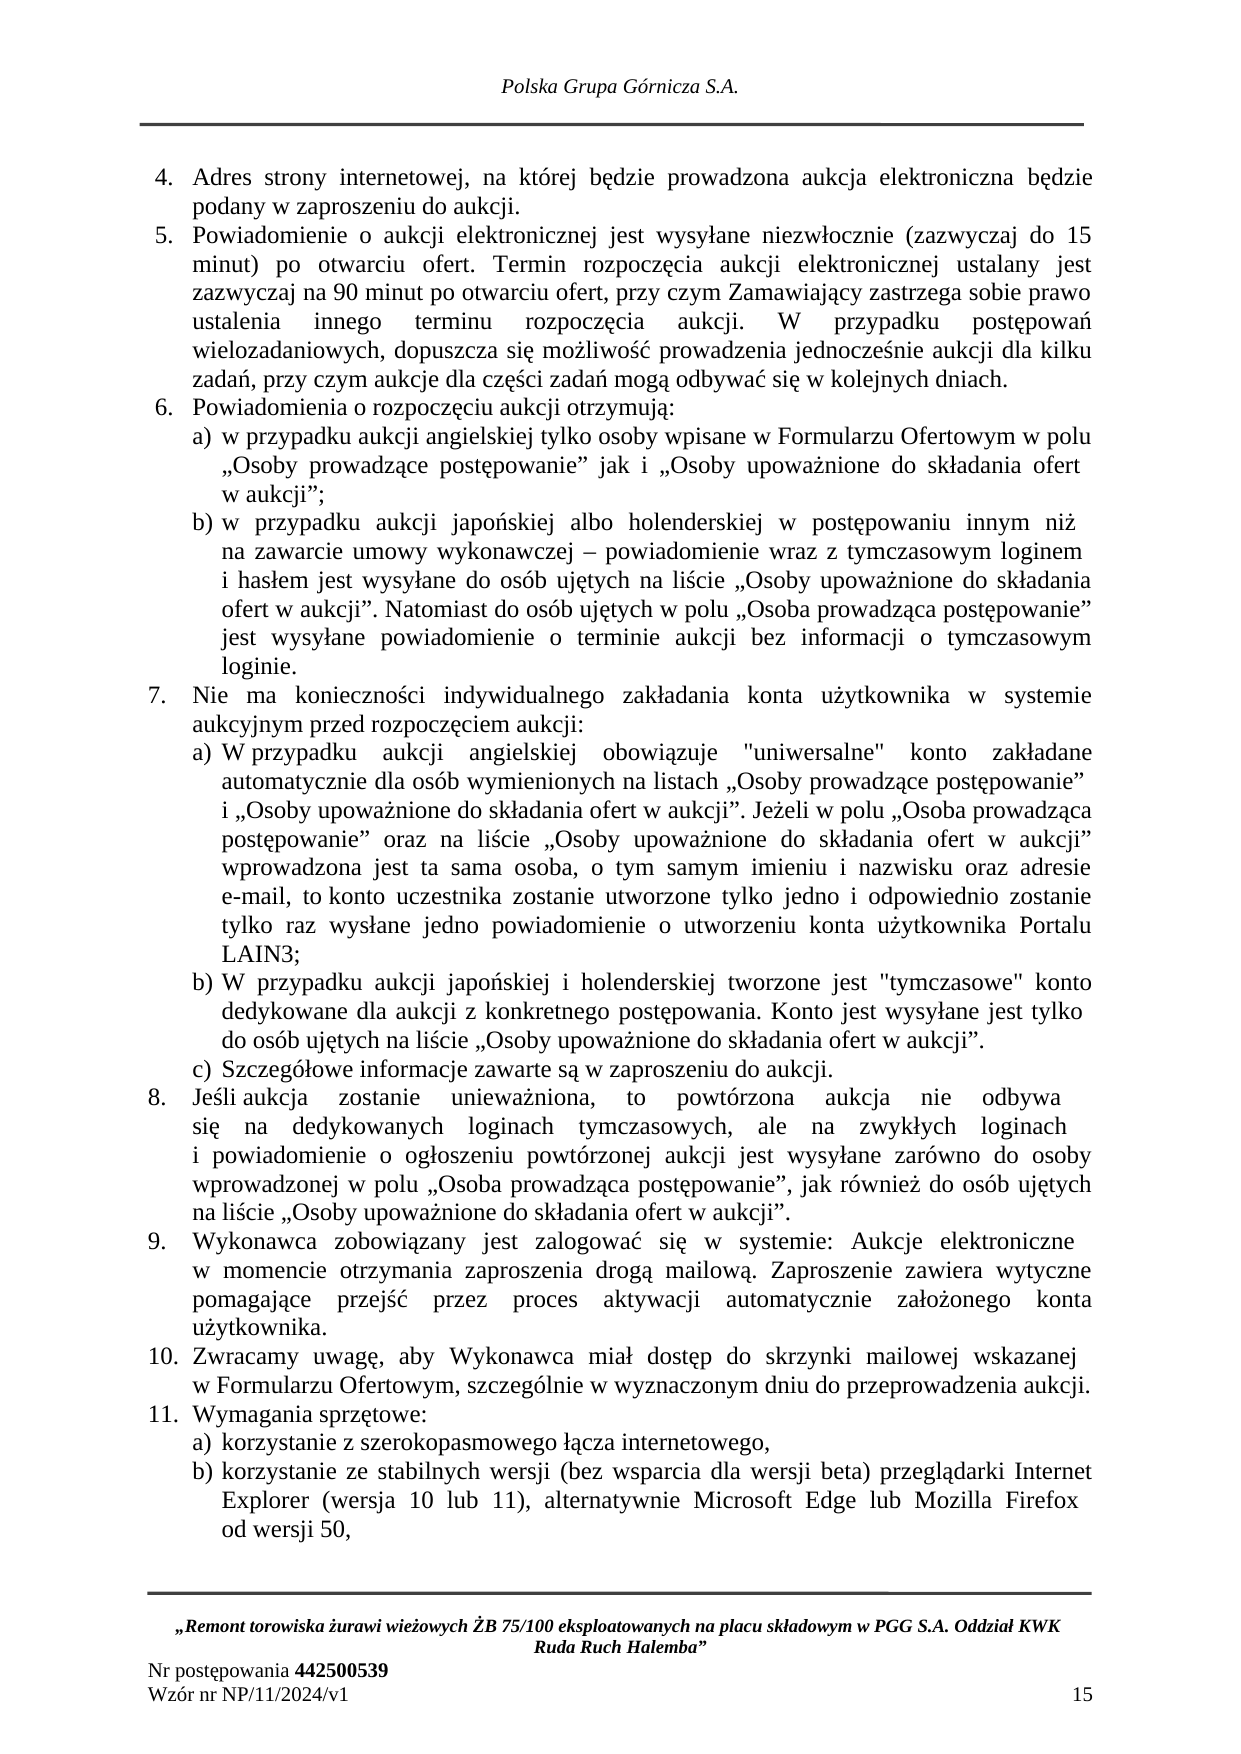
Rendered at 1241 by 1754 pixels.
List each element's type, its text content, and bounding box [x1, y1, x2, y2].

list W przypadku aukcji japońskiej i holenderskiej tworzone jest "tymczasowe" konto dedykowane dla aukcji z konkretnego postępowania. Konto jest wysyłane jest tylko do osób ujętych na liście „Osoby upoważnione do składania ofert w aukcji”. [192, 967, 1093, 1054]
list W przypadku aukcji angielskiej obowiązuje "uniwersalne" konto zakładane automatycznie dla osób wymienionych na listach „Osoby prowadzące postępowanie” i „Osoby upoważnione do składania ofert w aukcji”. Jeżeli w polu „Osoba prowadząca postępowanie” oraz na liście „Osoby upoważnione do składania ofert w aukcji” wprowadzona jest ta sama osoba, o tym samym imieniu i nazwisku oraz adresie e-mail, to konto uczestnika zostanie utworzone tylko jedno i odpowiednio zostanie tylko raz wysłane jedno powiadomienie o utworzeniu konta użytkownika Portalu LAIN3; [192, 737, 1093, 967]
list w przypadku aukcji japońskiej albo holenderskiej w postępowaniu innym niż na zawarcie umowy wykonawczej – powiadomienie wraz z tymczasowym loginem i hasłem jest wysyłane do osób ujętych na liście „Osoby upoważnione do składania ofert w aukcji”. Natomiast do osób ujętych w polu „Osoba prowadząca postępowanie” jest wysyłane powiadomienie o terminie aukcji bez informacji o tymczasowym loginie. [192, 507, 1093, 680]
list Powiadomienia o rozpoczęciu aukcji otrzymują: [154, 392, 1093, 421]
list Jeśli aukcja zostanie unieważniona, to powtórzona aukcja nie odbywa się na dedykowanych loginach tymczasowych, ale na zwykłych loginach i powiadomienie o ogłoszeniu powtórzonej aukcji jest wysyłane zarówno do osoby wprowadzonej w polu „Osoba prowadząca postępowanie”, jak również do osób ujętych na liście „Osoby upoważnione do składania ofert w aukcji”. [148, 1082, 1093, 1226]
list w przypadku aukcji angielskiej tylko osoby wpisane w Formularzu Ofertowym w polu „Osoby prowadzące postępowanie” jak i „Osoby upoważnione do składania ofert w aukcji”; [192, 421, 1093, 507]
list Wykonawca zobowiązany jest zalogować się w systemie: Aukcje elektroniczne w momencie otrzymania zaproszenia drogą mailową. Zaproszenie zawiera wytyczne pomagające przejść przez proces aktywacji automatycznie założonego konta użytkownika. [148, 1226, 1093, 1341]
list Powiadomienie o aukcji elektronicznej jest wysyłane niezwłocznie (zazwyczaj do 15 minut) po otwarciu ofert. Termin rozpoczęcia aukcji elektronicznej ustalany jest zazwyczaj na 90 minut po otwarciu ofert, przy czym Zamawiający zastrzega sobie prawo ustalenia innego terminu rozpoczęcia aukcji. W przypadku postępowań wielozadaniowych, dopuszcza się możliwość prowadzenia jednocześnie aukcji dla kilku zadań, przy czym aukcje dla części zadań mogą odbywać się w kolejnych dniach. [154, 220, 1093, 392]
list Zwracamy uwagę, aby Wykonawca miał dostęp do skrzynki mailowej wskazanej w Formularzu Ofertowym, szczególnie w wyznaczonym dniu do przeprowadzenia aukcji. [148, 1341, 1093, 1399]
list Wymagania sprzętowe: [148, 1399, 1093, 1427]
list Nie ma konieczności indywidualnego zakładania konta użytkownika w systemie aukcyjnym przed rozpoczęciem aukcji: [148, 680, 1093, 737]
list korzystanie ze stabilnych wersji (bez wsparcia dla wersji beta) przeglądarki Internet Explorer (wersja 10 lub 11), alternatywnie Microsoft Edge lub Mozilla Firefox od wersji 50, [192, 1456, 1093, 1542]
list korzystanie z szerokopasmowego łącza internetowego, [192, 1427, 1093, 1456]
list Szczegółowe informacje zawarte są w zaproszeniu do aukcji. [192, 1054, 1093, 1082]
list Adres strony internetowej, na której będzie prowadzona aukcja elektroniczna będzie podany w zaproszeniu do aukcji. [154, 162, 1093, 220]
